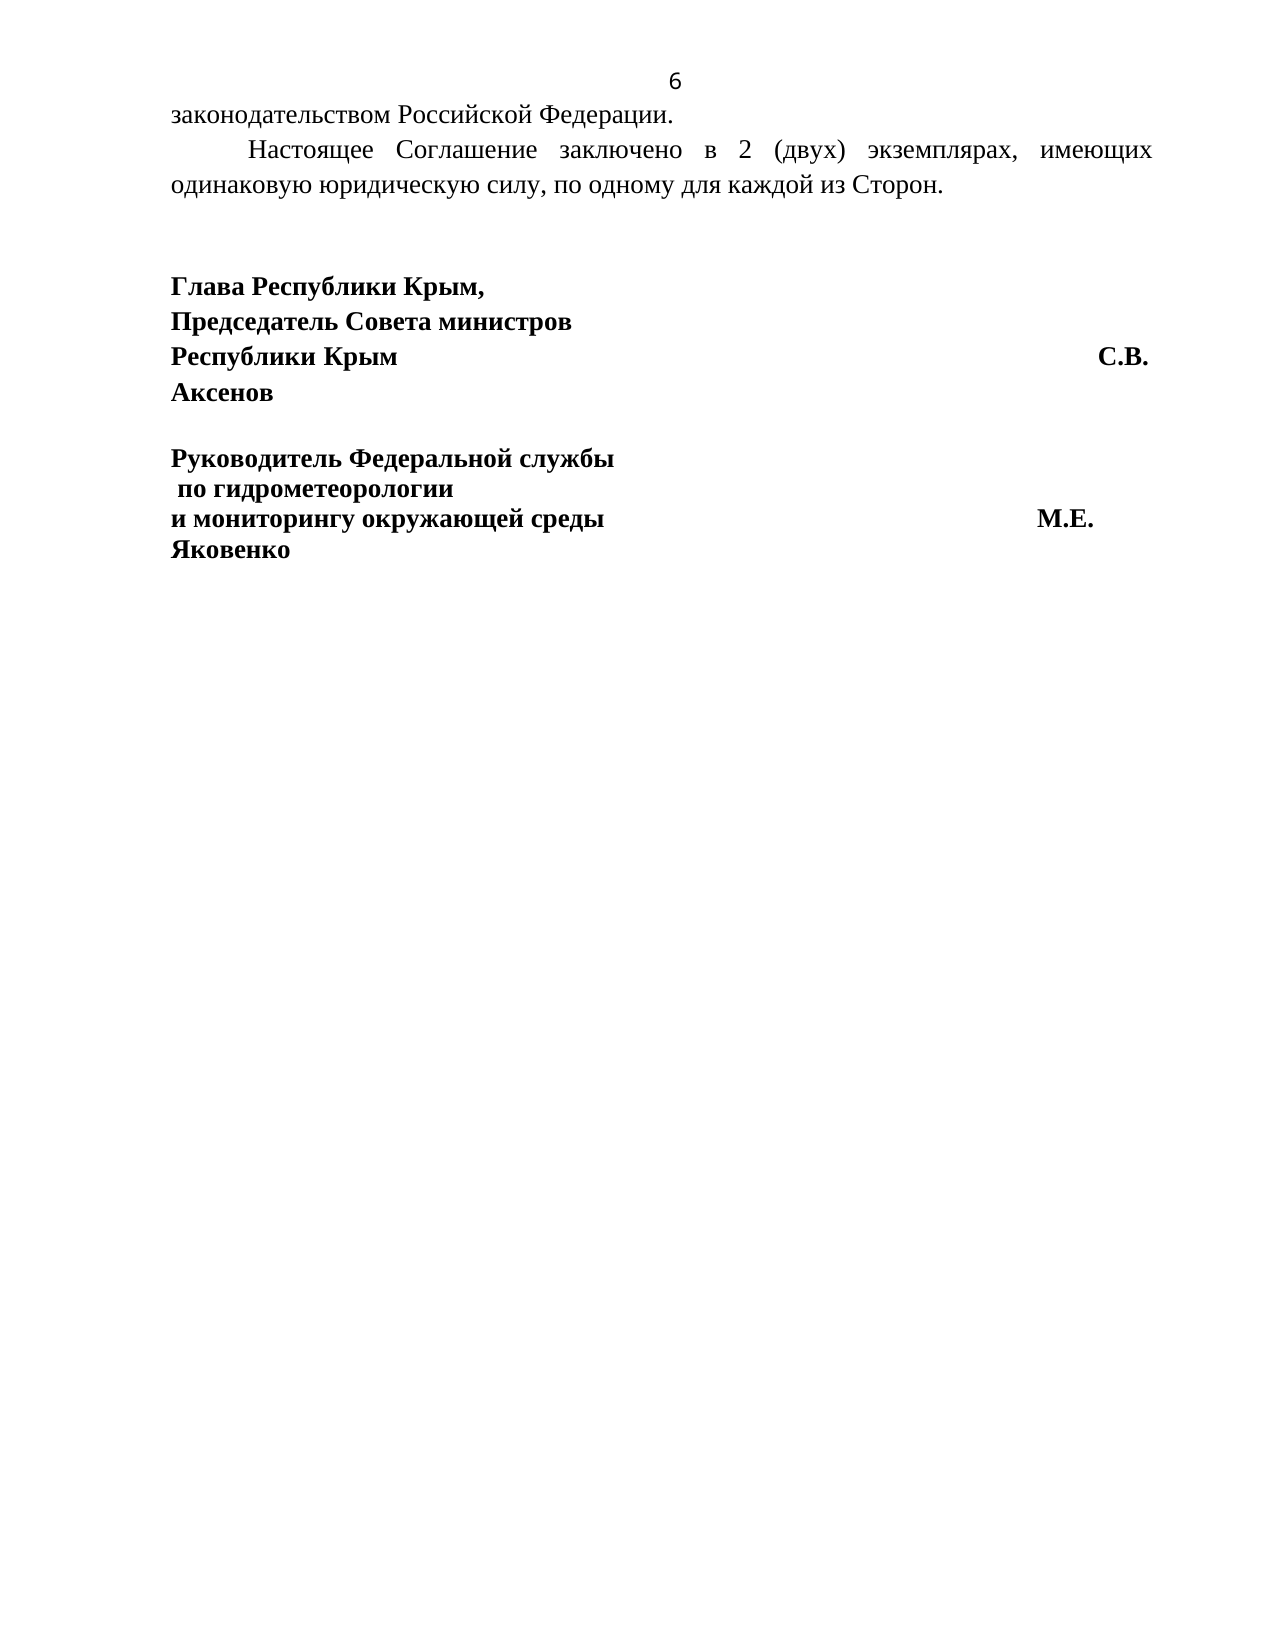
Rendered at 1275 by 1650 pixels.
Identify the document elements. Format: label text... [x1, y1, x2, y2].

text Председатель Совета министров [171, 302, 1153, 338]
text Настоящее Соглашение заключено в 2 (двух) экземплярах, имеющих одинаковую юридическую силу, по одному для каждой из Сторон. [171, 130, 1153, 201]
text Руководитель Федеральной службы [171, 443, 1181, 473]
text Республики Крым С.В. Аксенов [171, 338, 1153, 408]
text по гидрометеорологии [171, 473, 1181, 504]
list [171, 95, 1153, 130]
text Глава Республики Крым, [171, 267, 1153, 302]
text и мониторингу окружающей среды М.Е. Яковенко [171, 504, 1181, 564]
